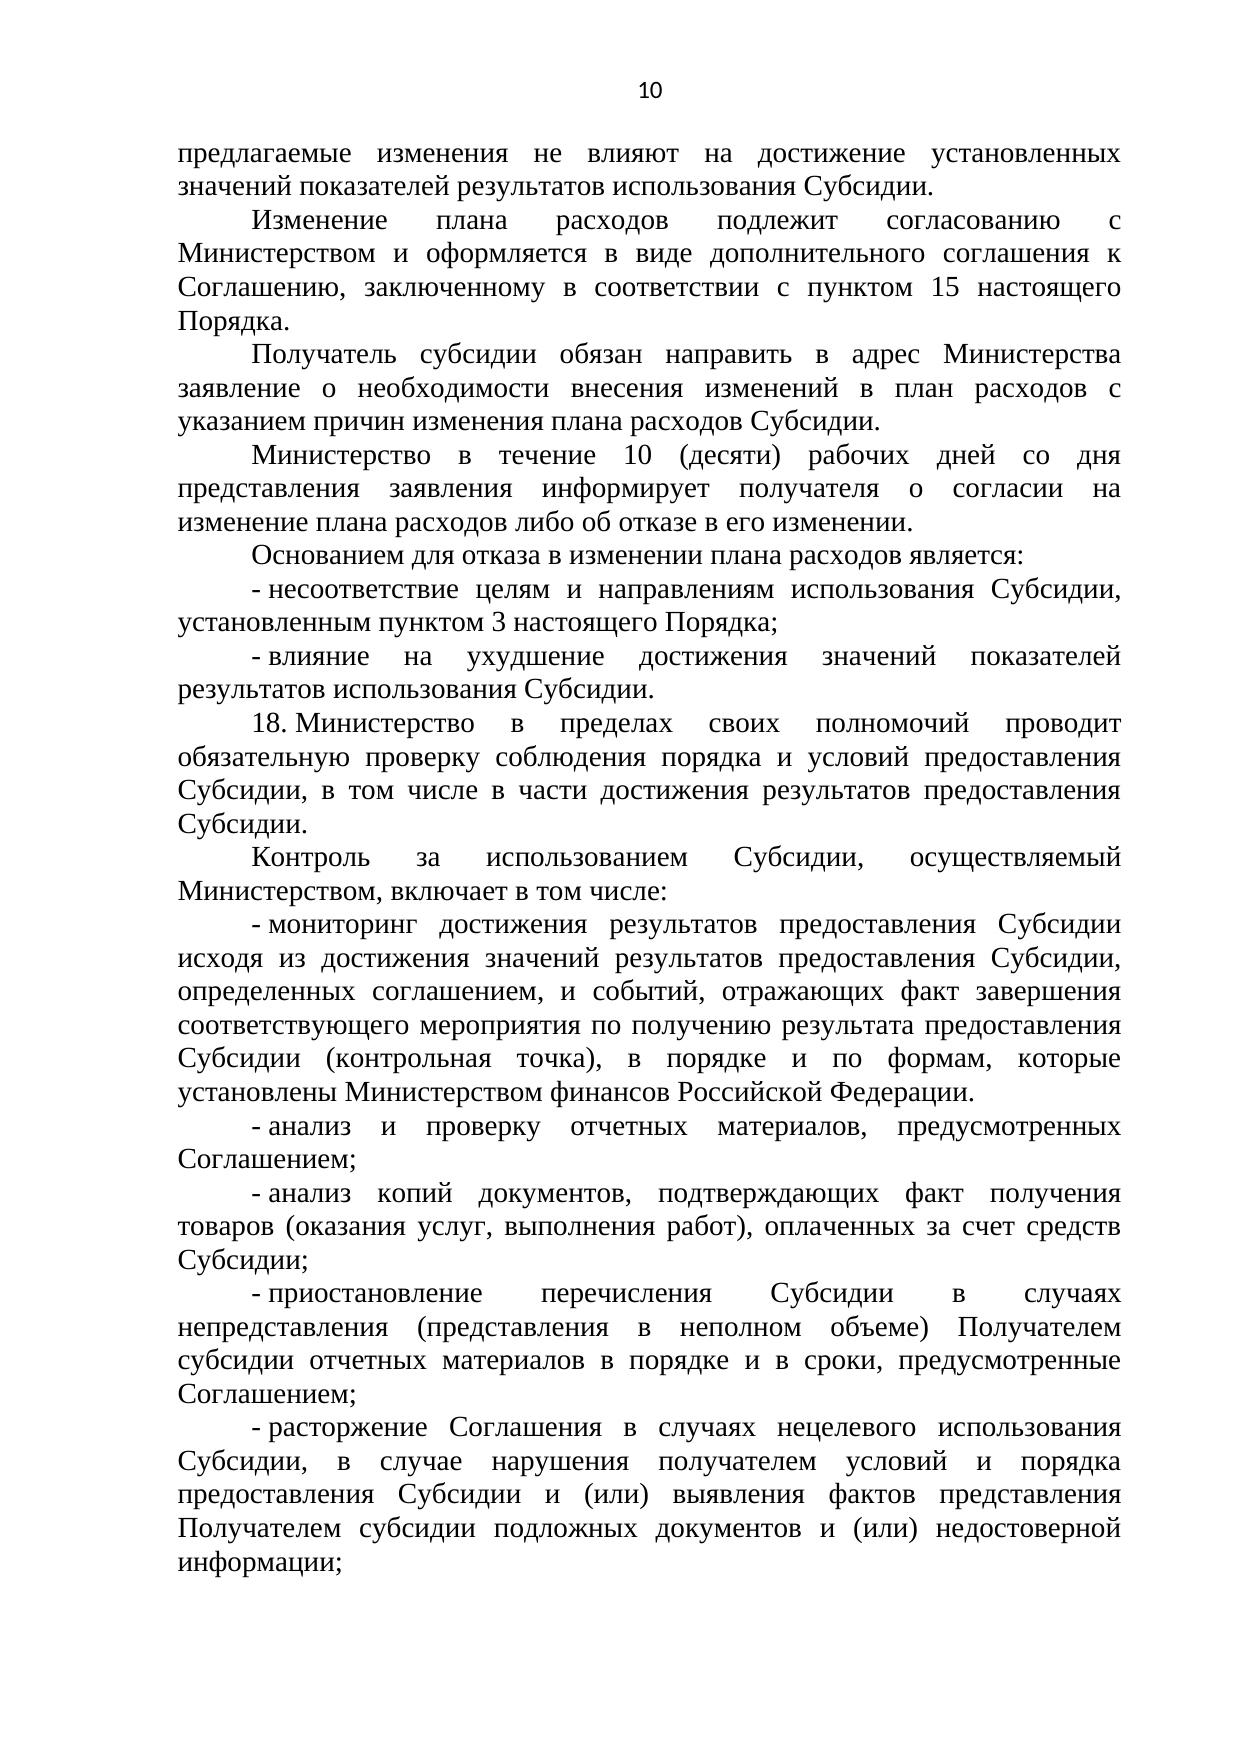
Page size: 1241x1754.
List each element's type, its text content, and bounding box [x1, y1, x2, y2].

text - приостановление перечисления Субсидии в случаях непредставления (представления в неполном объеме) Получателем субсидии отчетных материалов в порядке и в сроки, предусмотренные Соглашением; [177, 1275, 1122, 1409]
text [177, 135, 1122, 202]
text - мониторинг достижения результатов предоставления Субсидии исходя из достижения значений результатов предоставления Субсидии, определенных соглашением, и событий, отражающих факт завершения соответствующего мероприятия по получению результата предоставления Субсидии (контрольная точка), в порядке и по формам, которые установлены Министерством финансов Российской Федерации. [177, 906, 1122, 1108]
text Контроль за использованием Субсидии, осуществляемый Министерством, включает в том числе: [177, 839, 1122, 906]
text - расторжение Соглашения в случаях нецелевого использования Субсидии, в случае нарушения получателем условий и порядка предоставления Субсидии и (или) выявления фактов представления Получателем субсидии подложных документов и (или) недостоверной информации; [177, 1409, 1122, 1577]
text Основанием для отказа в изменении плана расходов является: [177, 537, 1122, 571]
text - анализ копий документов, подтверждающих факт получения товаров (оказания услуг, выполнения работ), оплаченных за счет средств Субсидии; [177, 1175, 1122, 1275]
text - анализ и проверку отчетных материалов, предусмотренных Соглашением; [177, 1108, 1122, 1175]
text 18. Министерство в пределах своих полномочий проводит обязательную проверку соблюдения порядка и условий предоставления Субсидии, в том числе в части достижения результатов предоставления Субсидии. [177, 705, 1122, 839]
text - влияние на ухудшение достижения значений показателей результатов использования Субсидии. [177, 638, 1122, 705]
text Изменение плана расходов подлежит согласованию с Министерством и оформляется в виде дополнительного соглашения к Соглашению, заключенному в соответствии с пунктом 15 настоящего Порядка. [177, 202, 1122, 336]
text Получатель субсидии обязан направить в адрес Министерства заявление о необходимости внесения изменений в план расходов с указанием причин изменения плана расходов Субсидии. [177, 336, 1122, 437]
text - несоответствие целям и направлениям использования Субсидии, установленным пунктом 3 настоящего Порядка; [177, 571, 1122, 638]
text Министерство в течение 10 (десяти) рабочих дней со дня представления заявления информирует получателя о согласии на изменение плана расходов либо об отказе в его изменении. [177, 437, 1122, 537]
